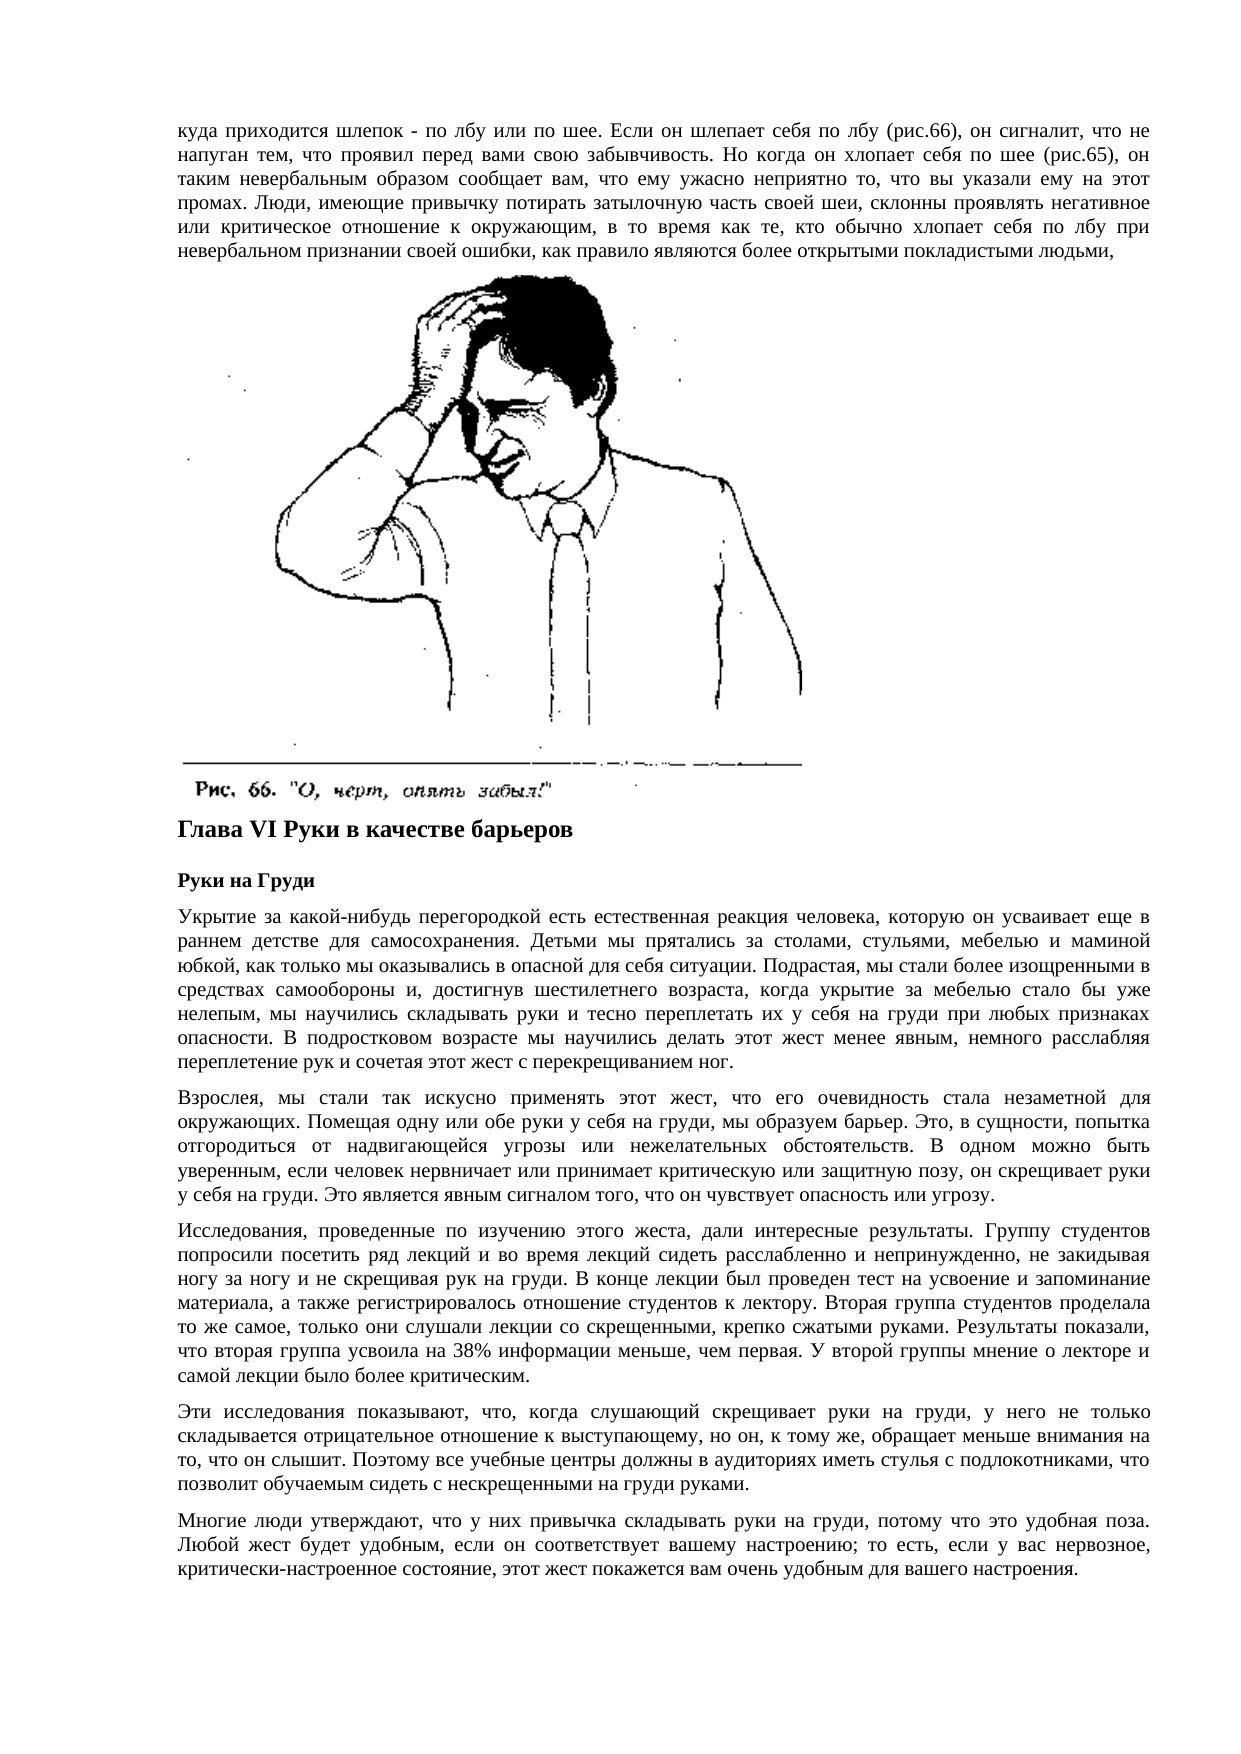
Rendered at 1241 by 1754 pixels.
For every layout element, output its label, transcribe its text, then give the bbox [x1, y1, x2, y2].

subtitle Руки на Груди [177, 868, 1152, 892]
picture [177, 275, 803, 802]
text Многие люди утверждают, что у них привычка складывать руки на груди, потому что это удобная поза. Любой жест будет удобным, если он соответствует вашему настроению; то есть, если у вас нервозное, критически-настроенное состояние, этот жест покажется вам очень удобным для вашего настроения. [177, 1508, 1152, 1580]
subtitle Глава VI Руки в качестве барьеров [177, 814, 1152, 843]
text куда приходится шлепок - по лбу или по шее. Если он шлепает себя по лбу (рис.66), он сигналит, что не напуган тем, что проявил перед вами свою забывчивость. Но когда он хлопает себя по шее (рис.65), он таким невербальным образом сообщает вам, что ему ужасно неприятно то, что вы указали ему на этот промах. Люди, имеющие привычку потирать затылочную часть своей шеи, склонны проявлять негативное или критическое отношение к окружающим, в то время как те, кто обычно хлопает себя по лбу при невербальном признании своей ошибки, как правило являются более открытыми покладистыми людьми, [177, 118, 1152, 262]
text Исследования, проведенные по изучению этого жеста, дали интересные результаты. Группу студентов попросили посетить ряд лекций и во время лекций сидеть расслабленно и непринужденно, не закидывая ногу за ногу и не скрещивая рук на груди. В конце лекции был проведен тест на усвоение и запоминание материала, а также регистрировалось отношение студентов к лектору. Вторая группа студентов проделала то же самое, только они слушали лекции со скрещенными, крепко сжатыми руками. Результаты показали, что вторая группа усвоила на 38% информации меньше, чем первая. У второй группы мнение о лекторе и самой лекции было более критическим. [177, 1218, 1152, 1387]
text Укрытие за какой-нибудь перегородкой есть естественная реакция человека, которую он усваивает еще в раннем детстве для самосохранения. Детьми мы прятались за столами, стульями, мебелью и маминой юбкой, как только мы оказывались в опасной для себя ситуации. Подрастая, мы стали более изощренными в средствах самообороны и, достигнув шестилетнего возраста, когда укрытие за мебелью стало бы уже нелепым, мы научились складывать руки и тесно переплетать их у себя на груди при любых признаках опасности. В подростковом возрасте мы научились делать этот жест менее явным, немного расслабляя переплетение рук и сочетая этот жест с перекрещиванием ног. [177, 904, 1152, 1073]
text Эти исследования показывают, что, когда слушающий скрещивает руки на груди, у него не только складывается отрицательное отношение к выступающему, но он, к тому же, обращает меньше внимания на то, что он слышит. Поэтому все учебные центры должны в аудиториях иметь стулья с подлокотниками, что позволит обучаемым сидеть с нескрещенными на груди руками. [177, 1399, 1152, 1495]
text Взрослея, мы стали так искусно применять этот жест, что его очевидность стала незаметной для окружающих. Помещая одну или обе руки у себя на груди, мы образуем барьер. Это, в сущности, попытка отгородиться от надвигающейся угрозы или нежелательных обстоятельств. В одном можно быть уверенным, если человек нервничает или принимает критическую или защитную позу, он скрещивает руки у себя на груди. Это является явным сигналом того, что он чувствует опасность или угрозу. [177, 1085, 1152, 1206]
